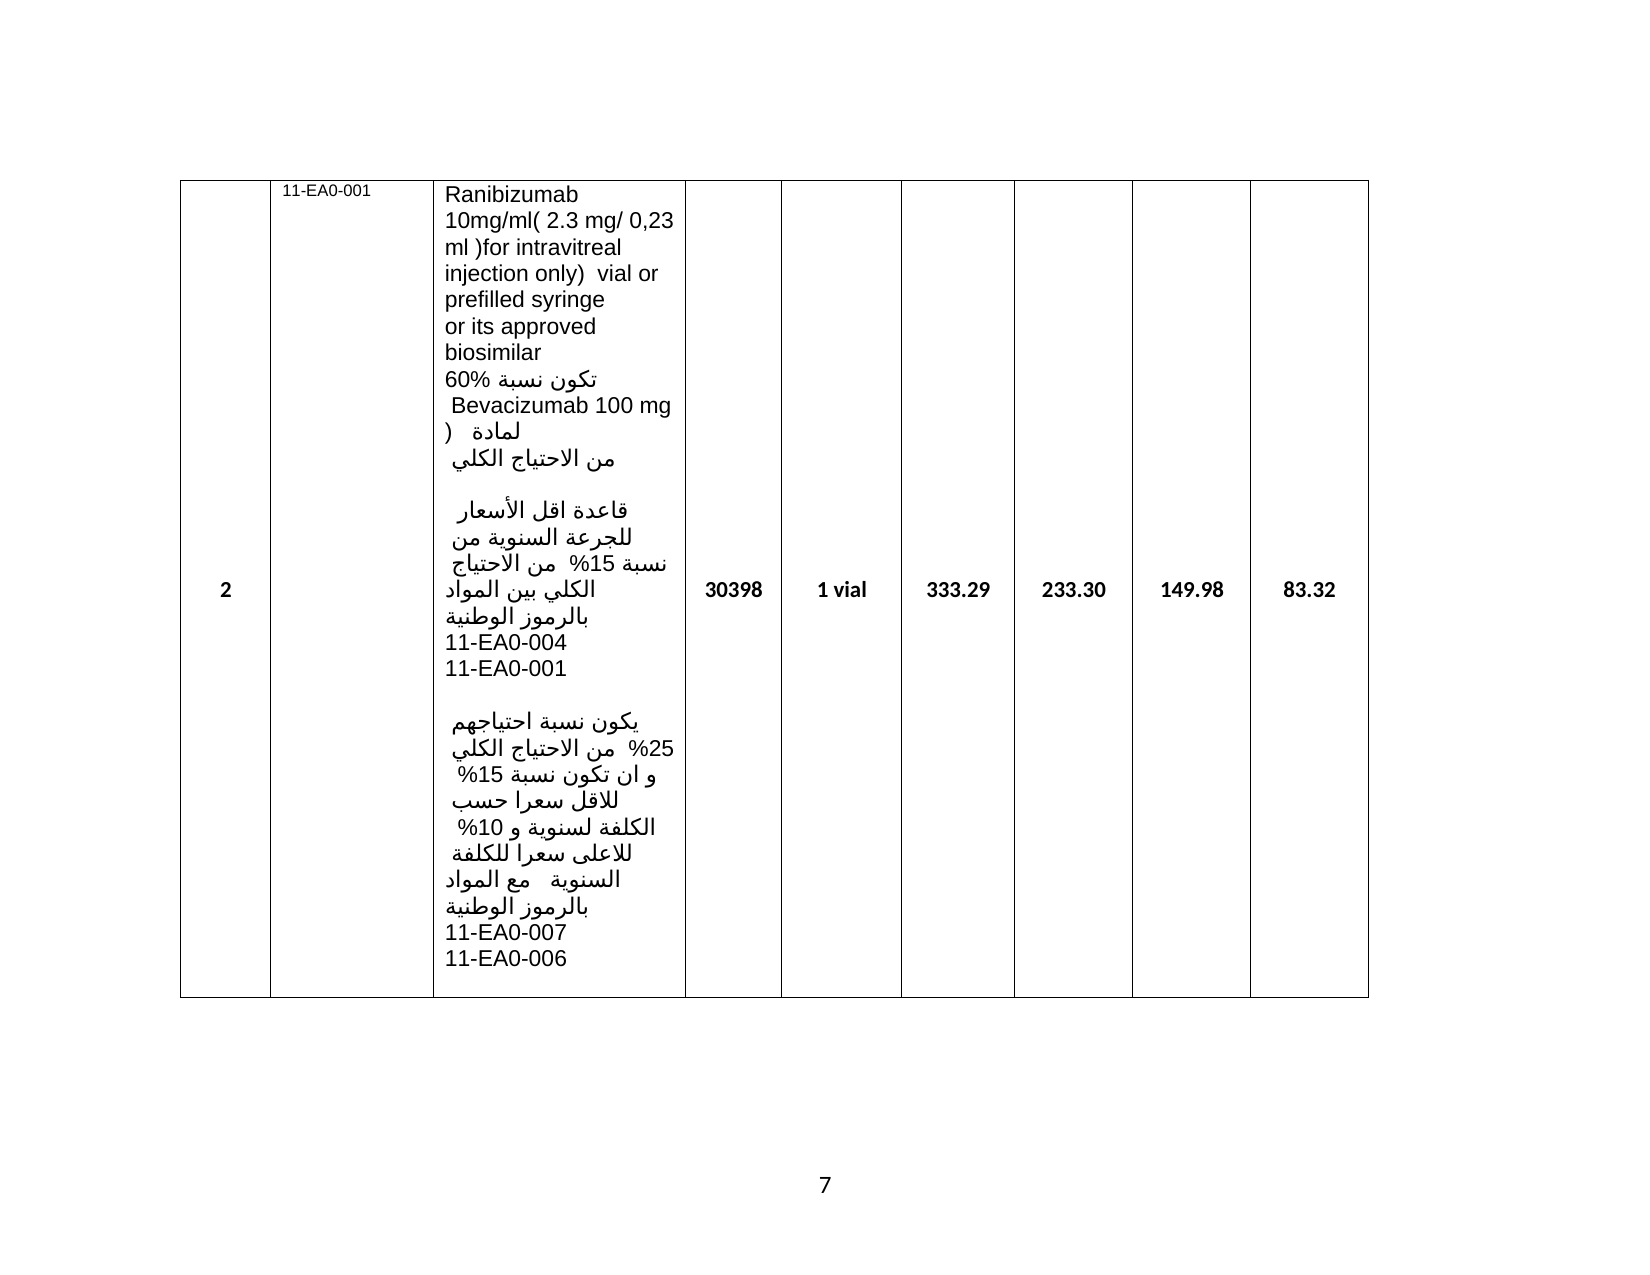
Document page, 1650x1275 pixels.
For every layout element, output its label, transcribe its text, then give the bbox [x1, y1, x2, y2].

table_cell 233.30 [1015, 181, 1132, 997]
table_cell Ranibizumab 10mg/ml( 2.3 mg/ 0,23 ml )for intravitreal injection only) vial or prefilled syringe or its approved biosimilar 60% تكون نسبة Bevacizumab 100 mg ) لمادة من الاحتياج الكلي قاعدة اقل الأسعار للجرعة السنوية من نسبة 15% من الاحتياج الكلي بين المواد بالرموز الوطنية 11-EA0-004 11-EA0-001 يكون نسبة احتياجهم 25% من الاحتياج الكلي و ان تكون نسبة 15% للاقل سعرا حسب الكلفة لسنوية و 10% للاعلى سعرا للكلفة السنوية مع المواد بالرموز الوطنية 11-EA0-007 11-EA0-006 [434, 181, 685, 997]
table_cell 30398 [686, 181, 781, 997]
table_cell 1 vial [782, 181, 901, 997]
table_cell 149.98 [1133, 181, 1250, 997]
table_cell 2 [181, 181, 270, 997]
table_cell 83.32 [1251, 181, 1368, 997]
table_cell 333.29 [902, 181, 1014, 997]
table_cell 11-EA0-001 [271, 181, 433, 997]
